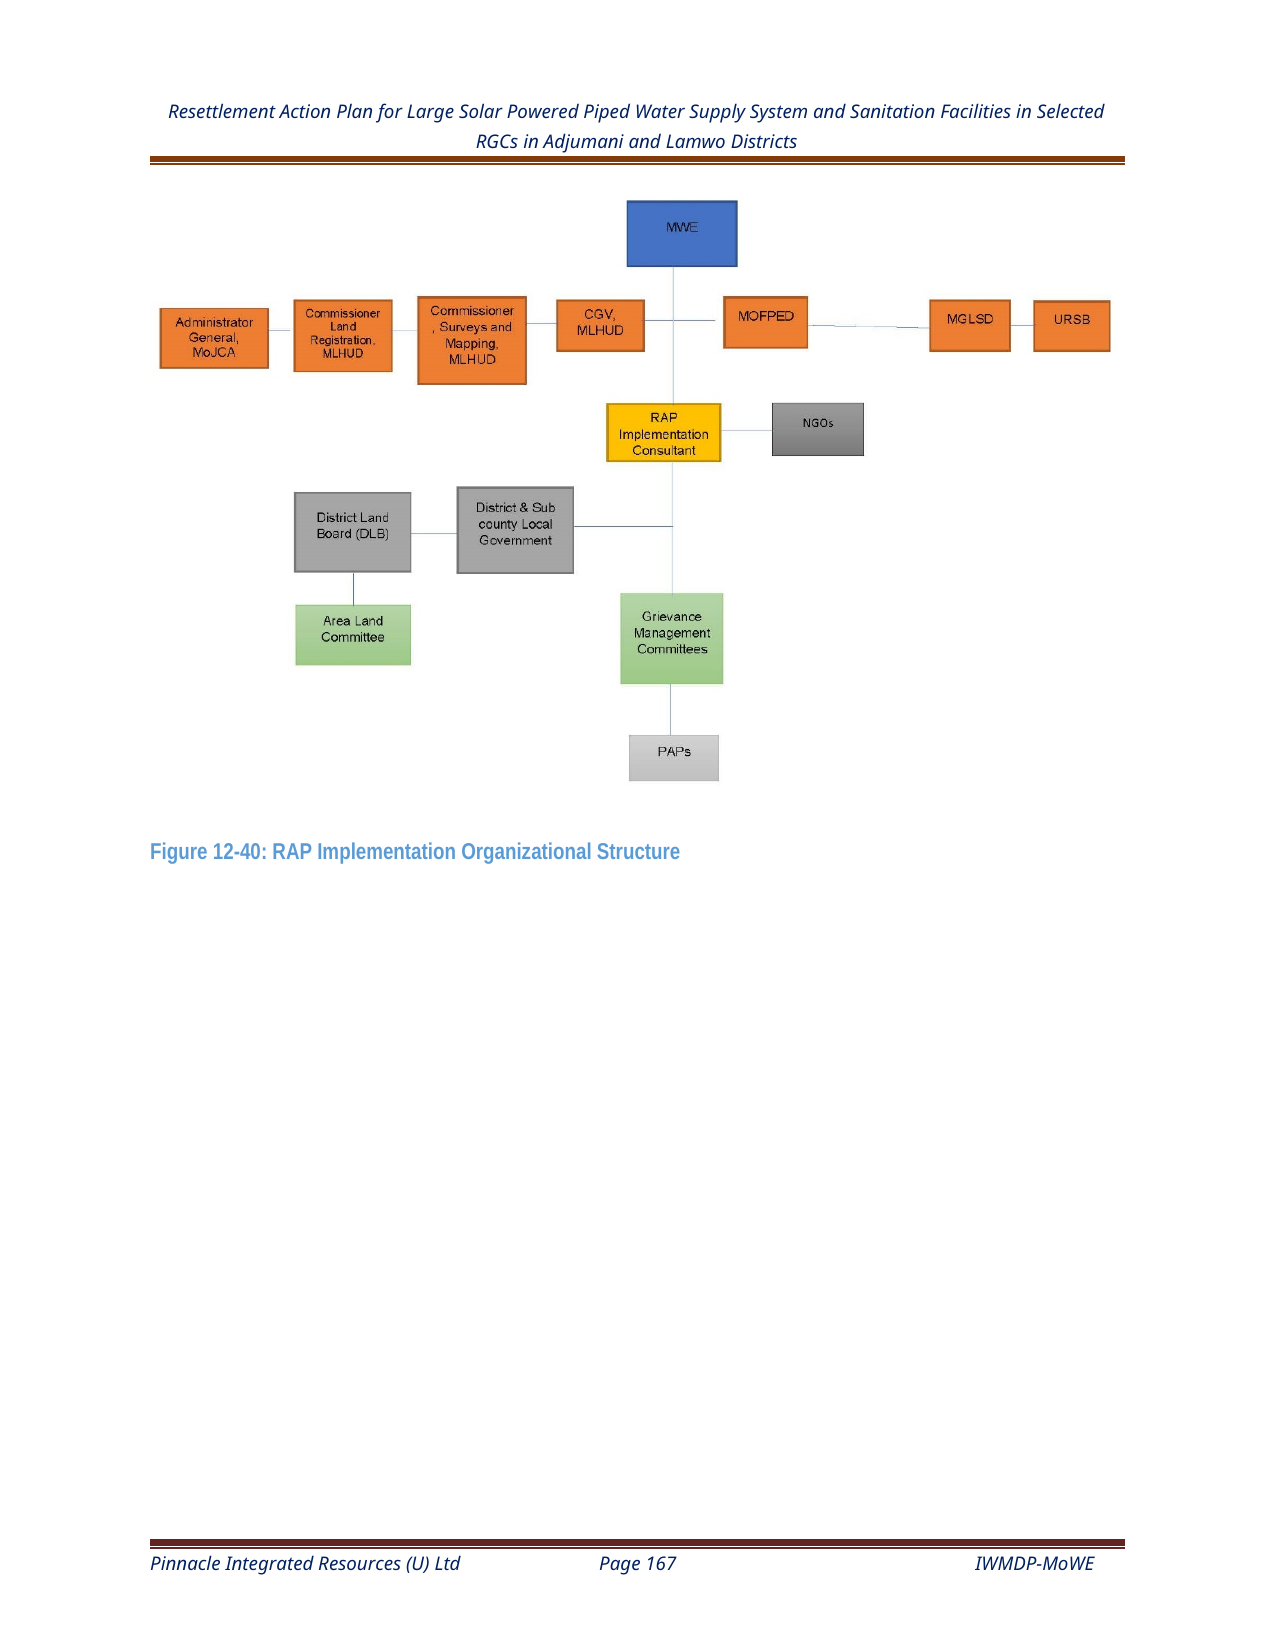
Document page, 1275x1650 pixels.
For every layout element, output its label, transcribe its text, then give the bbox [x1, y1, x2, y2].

picture [150, 193, 1124, 813]
